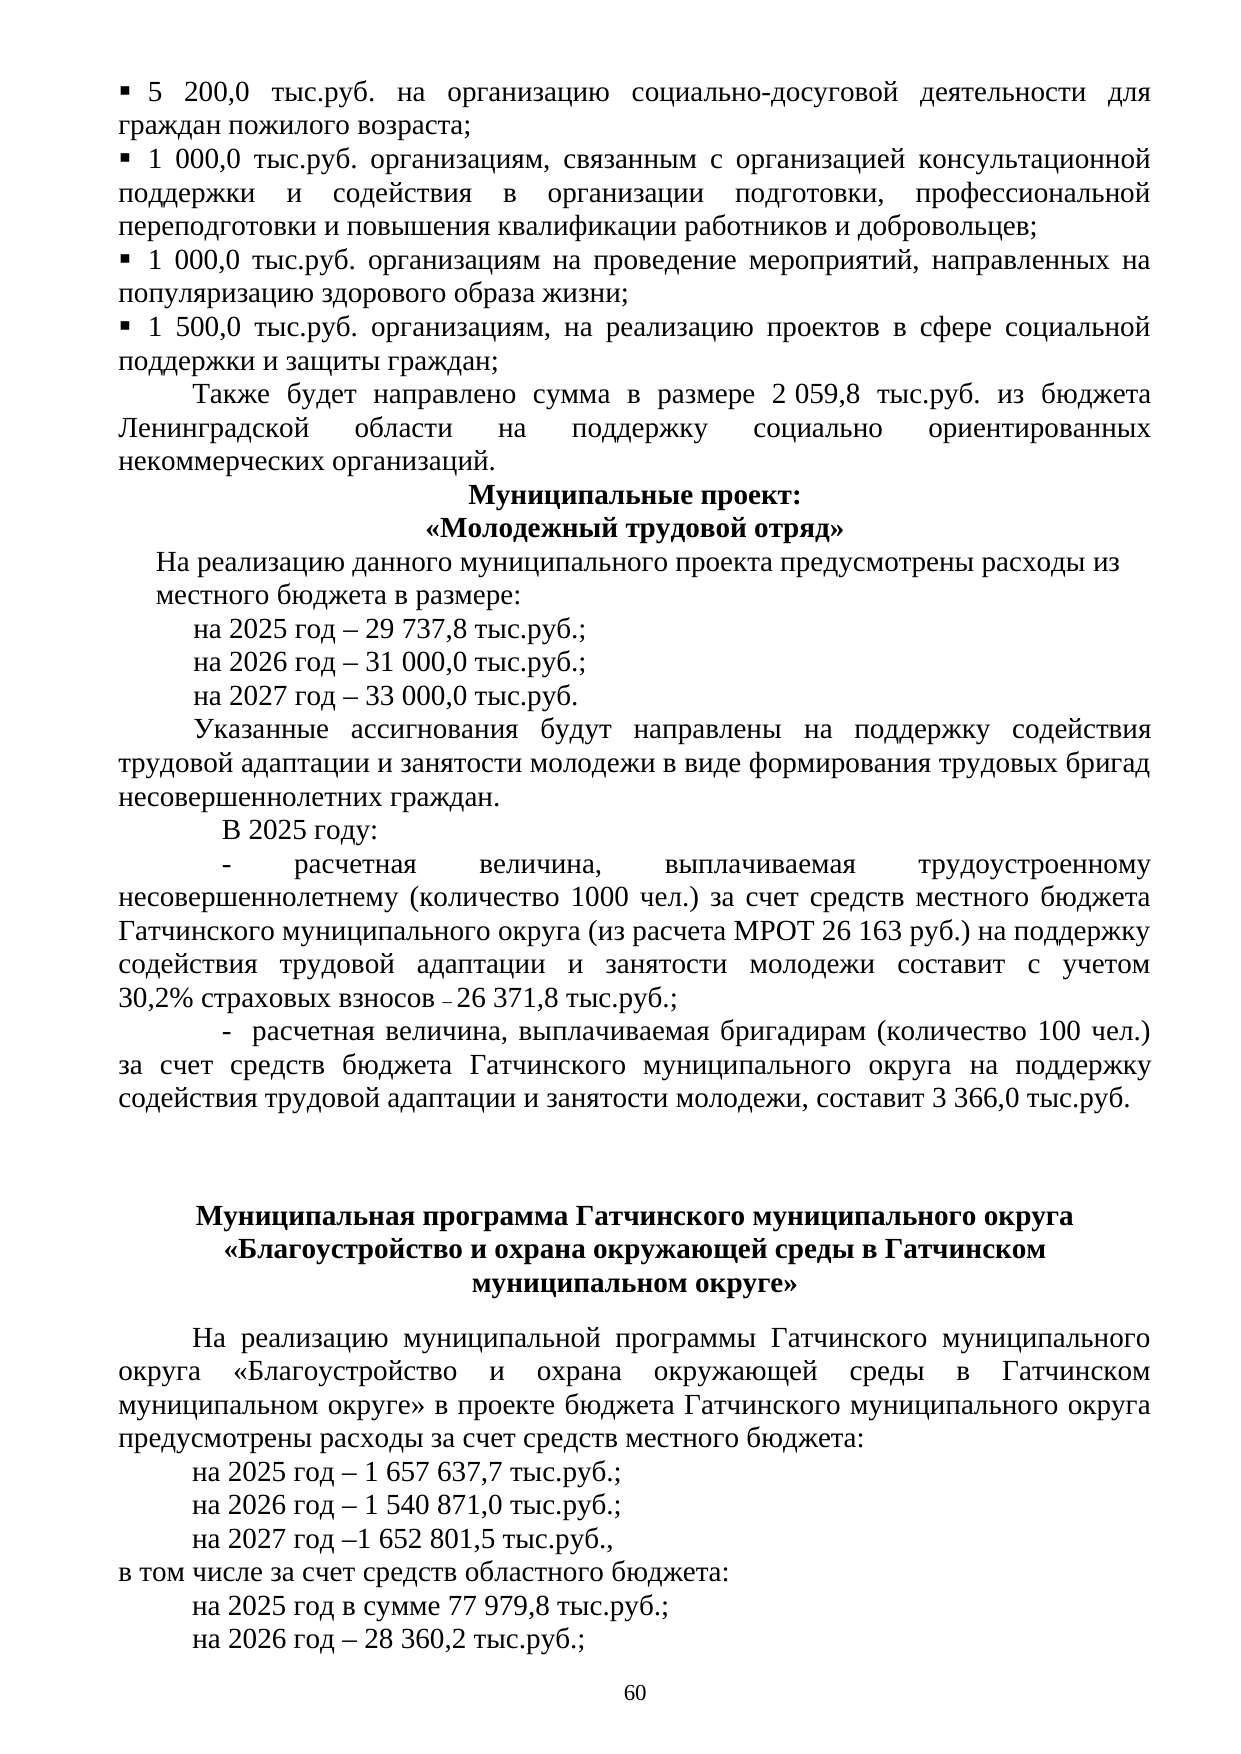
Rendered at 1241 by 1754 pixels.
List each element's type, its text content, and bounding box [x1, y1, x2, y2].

text в том числе за счет средств областного бюджета: [118, 1554, 1152, 1588]
text - расчетная величина, выплачиваемая бригадирам (количество 100 чел.) за счет средств бюджета Гатчинского муниципального округа на поддержку содействия трудовой адаптации и занятости молодежи, составит 3 366,0 тыс.руб. [118, 1013, 1152, 1114]
list 1 000,0 тыс.руб. организациям на проведение мероприятий, направленных на популяризацию здорового образа жизни; [118, 242, 1152, 309]
text на 2026 год – 28 360,2 тыс.руб.; [192, 1622, 1152, 1655]
text Муниципальная программа Гатчинского муниципального округа «Благоустройство и охрана окружающей среды в Гатчинском муниципальном округе» [118, 1198, 1152, 1298]
text на 2025 год – 29 737,8 тыс.руб.; [193, 611, 1152, 644]
text на 2027 год –1 652 801,5 тыс.руб., [118, 1521, 1152, 1554]
list 1 500,0 тыс.руб. организациям, на реализацию проектов в сфере социальной поддержки и защиты граждан; [118, 309, 1152, 376]
text на 2026 год – 31 000,0 тыс.руб.; [192, 644, 1152, 678]
text на 2027 год – 33 000,0 тыс.руб. [192, 678, 1152, 712]
list 1 000,0 тыс.руб. организациям, связанным с организацией консультационной поддержки и содействия в организации подготовки, профессиональной переподготовки и повышения квалификации работников и добровольцев; [118, 141, 1152, 242]
text «Молодежный трудовой отряд» [118, 510, 1152, 544]
text Муниципальные проект: [118, 477, 1152, 510]
text В 2025 году: [118, 812, 1152, 846]
text на 2025 год – 1 657 637,7 тыс.руб.; [118, 1454, 1152, 1487]
text на 2025 год в сумме 77 979,8 тыс.руб.; [118, 1588, 1152, 1622]
list 5 200,0 тыс.руб. на организацию социально-досуговой деятельности для граждан пожилого возраста; [118, 74, 1152, 141]
text на 2026 год – 1 540 871,0 тыс.руб.; [118, 1487, 1152, 1521]
text На реализацию муниципальной программы Гатчинского муниципального округа «Благоустройство и охрана окружающей среды в Гатчинском муниципальном округе» в проекте бюджета Гатчинского муниципального округа предусмотрены расходы за счет средств местного бюджета: [118, 1320, 1152, 1454]
text На реализацию данного муниципального проекта предусмотрены расходы из местного бюджета в размере: [156, 544, 1152, 611]
text Также будет направлено сумма в размере 2 059,8 тыс.руб. из бюджета Ленинградской области на поддержку социально ориентированных некоммерческих организаций. [118, 376, 1152, 477]
text - расчетная величина, выплачиваемая трудоустроенному несовершеннолетнему (количество 1000 чел.) за счет средств местного бюджета Гатчинского муниципального округа (из расчета МРОТ 26 163 руб.) на поддержку содействия трудовой адаптации и занятости молодежи составит с учетом 30,2% страховых взносов – 26 371,8 тыс.руб.; [118, 846, 1152, 1013]
text Указанные ассигнования будут направлены на поддержку содействия трудовой адаптации и занятости молодежи в виде формирования трудовых бригад несовершеннолетних граждан. [118, 712, 1152, 812]
